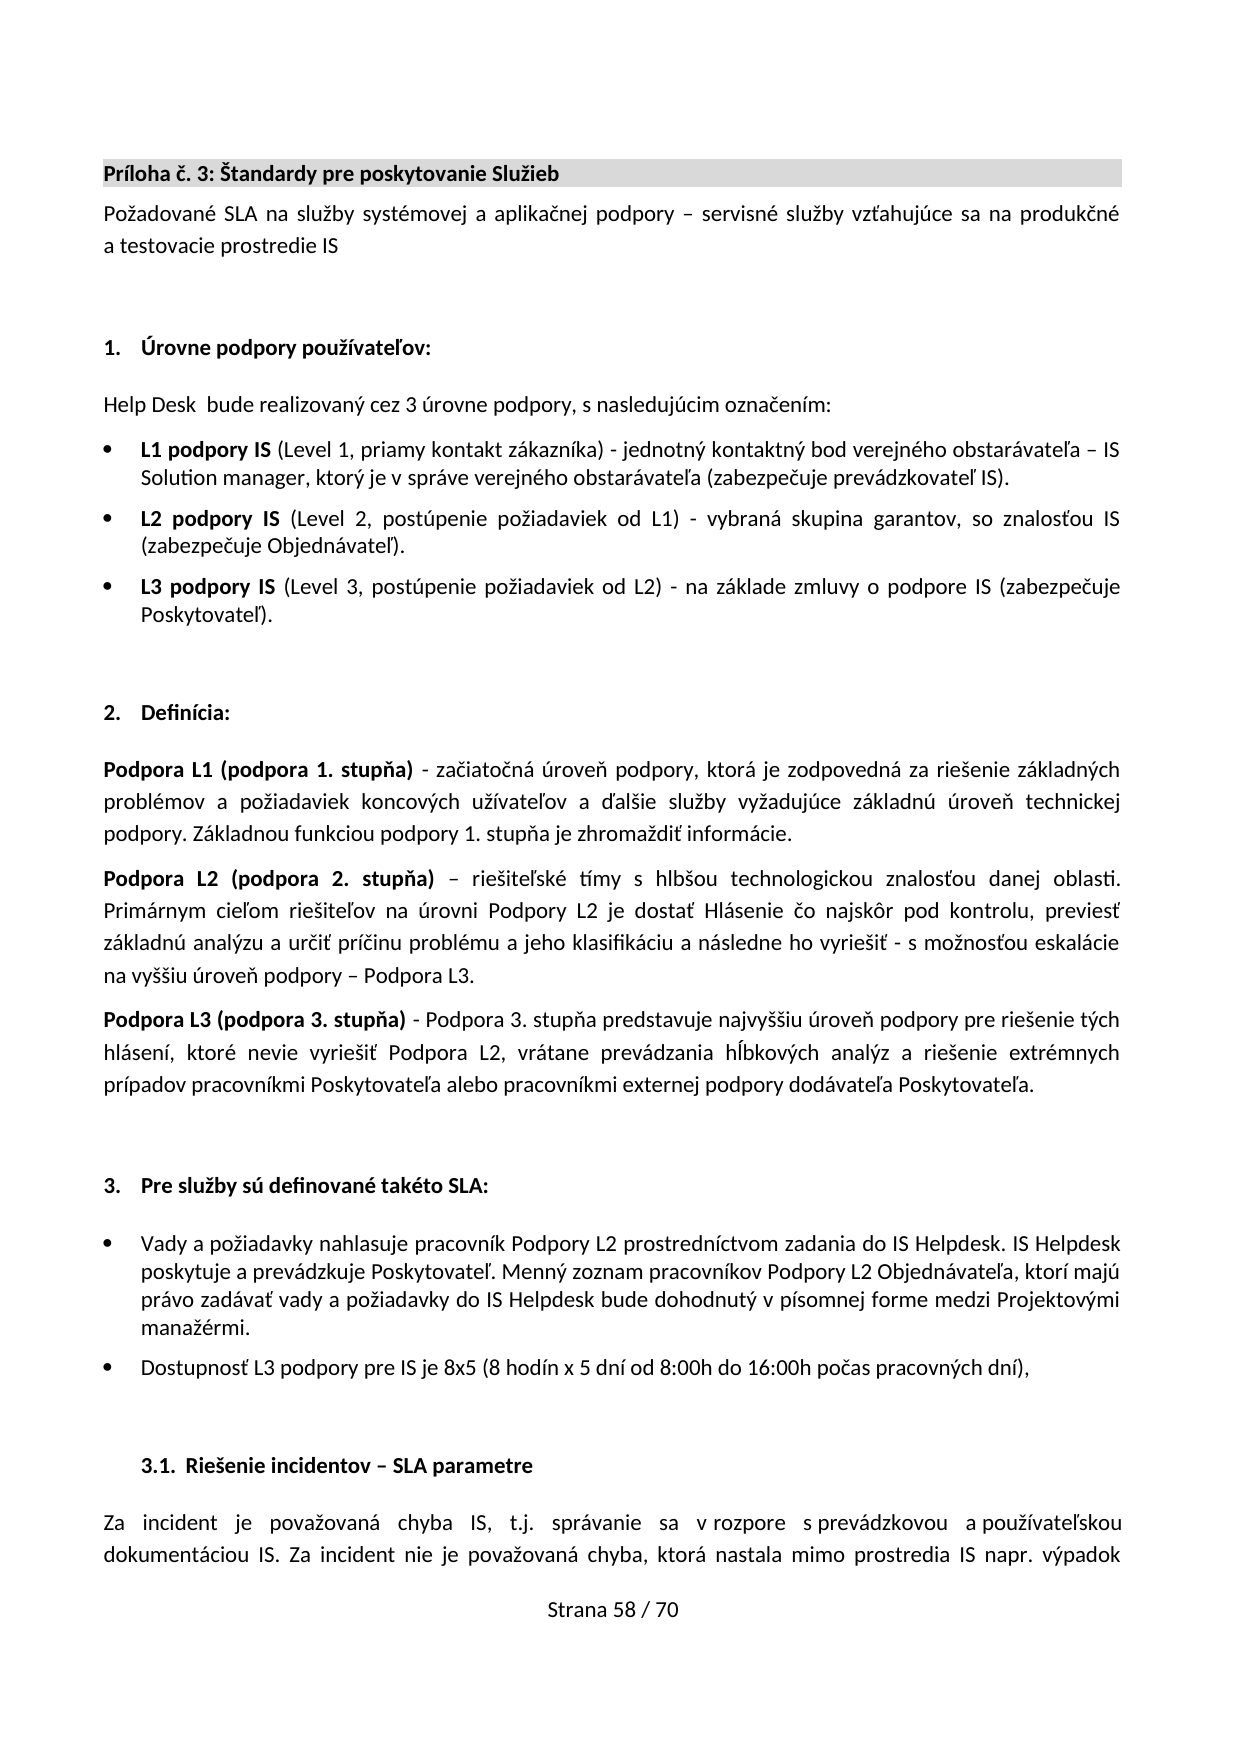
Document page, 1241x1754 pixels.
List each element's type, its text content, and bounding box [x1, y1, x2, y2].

subtitle Pre služby sú definované takéto SLA: [103, 1172, 1122, 1200]
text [103, 1508, 1122, 1568]
subtitle Riešenie incidentov – SLA parametre [141, 1451, 1122, 1479]
list L1 podpory IS (Level 1, priamy kontakt zákazníka) - jednotný kontaktný bod verejného obstarávateľa – IS Solution manager, ktorý je v správe verejného obstarávateľa (zabezpečuje prevádzkovateľ IS). [103, 435, 1122, 491]
text Podpora L3 (podpora 3. stupňa) - Podpora 3. stupňa predstavuje najvyššiu úroveň podpory pre riešenie tých hlásení, ktoré nevie vyriešiť Podpora L2, vrátane prevádzania hĺbkových analýz a riešenie extrémnych prípadov pracovníkmi Poskytovateľa alebo pracovníkmi externej podpory dodávateľa Poskytovateľa. [103, 1005, 1122, 1098]
subtitle Definícia: [103, 698, 1122, 726]
text Požadované SLA na služby systémovej a aplikačnej podpory – servisné služby vzťahujúce sa na produkčné a testovacie prostredie IS [103, 199, 1122, 259]
text Help Desk bude realizovaný cez 3 úrovne podpory, s nasledujúcim označením: [103, 390, 1122, 418]
text Podpora L2 (podpora 2. stupňa) – riešiteľské tímy s hlbšou technologickou znalosťou danej oblasti. Primárnym cieľom riešiteľov na úrovni Podpory L2 je dostať Hlásenie čo najskôr pod kontrolu, previesť základnú analýzu a určiť príčinu problému a jeho klasifikáciu a následne ho vyriešiť - s možnosťou eskalácie na vyššiu úroveň podpory – Podpora L3. [103, 864, 1122, 989]
list L3 podpory IS (Level 3, postúpenie požiadaviek od L2) - na základe zmluvy o podpore IS (zabezpečuje Poskytovateľ). [103, 572, 1122, 628]
list Vady a požiadavky nahlasuje pracovník Podpory L2 prostredníctvom zadania do IS Helpdesk. IS Helpdesk poskytuje a prevádzkuje Poskytovateľ. Menný zoznam pracovníkov Podpory L2 Objednávateľa, ktorí majú právo zadávať vady a požiadavky do IS Helpdesk bude dohodnutý v písomnej forme medzi Projektovými manažérmi. [103, 1229, 1122, 1341]
list Dostupnosť L3 podpory pre IS je 8x5 (8 hodín x 5 dní od 8:00h do 16:00h počas pracovných dní), [103, 1353, 1122, 1381]
subtitle Príloha č. 3: Štandardy pre poskytovanie Služieb [103, 159, 1122, 187]
list L2 podpory IS (Level 2, postúpenie požiadaviek od L1) - vybraná skupina garantov, so znalosťou IS (zabezpečuje Objednávateľ). [103, 504, 1122, 560]
text Podpora L1 (podpora 1. stupňa) - začiatočná úroveň podpory, ktorá je zodpovedná za riešenie základných problémov a požiadaviek koncových užívateľov a ďalšie služby vyžadujúce základnú úroveň technickej podpory. Základnou funkciou podpory 1. stupňa je zhromaždiť informácie. [103, 755, 1122, 847]
subtitle Úrovne podpory používateľov: [103, 333, 1122, 361]
